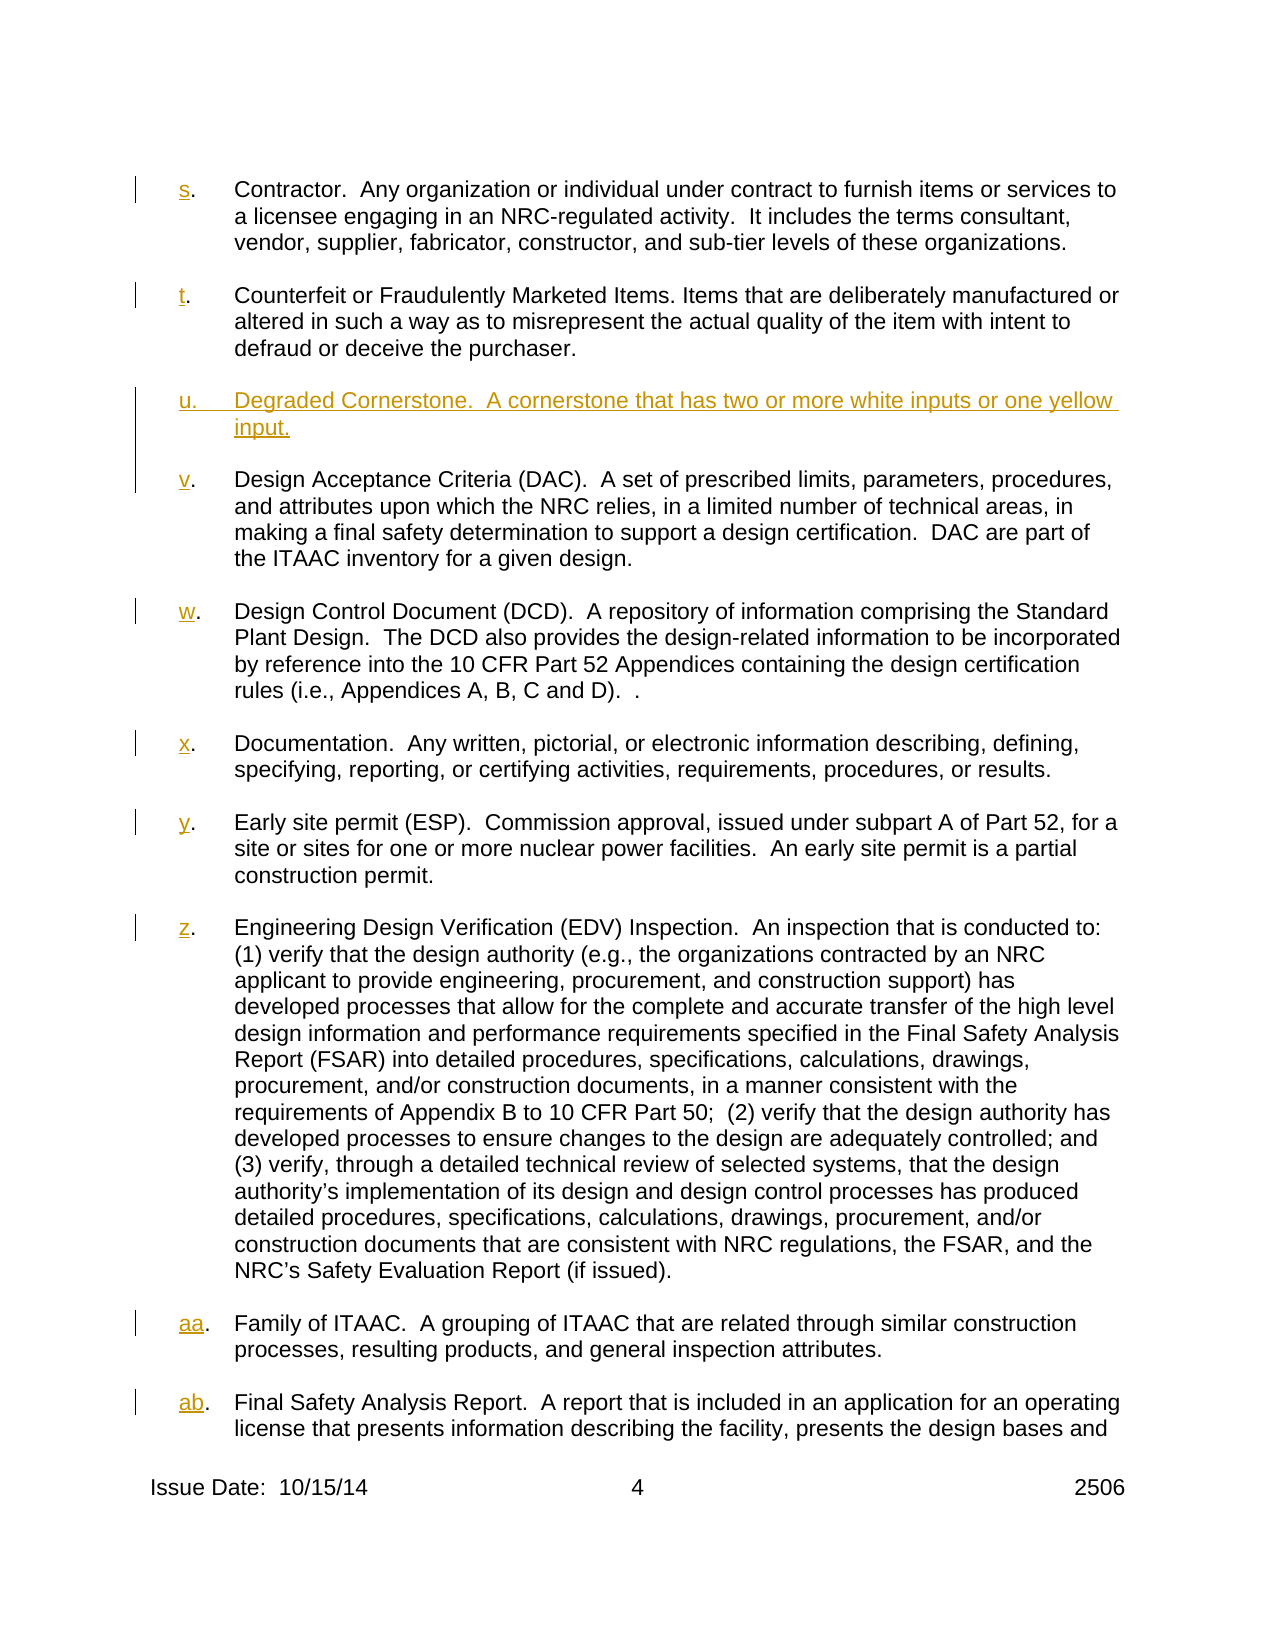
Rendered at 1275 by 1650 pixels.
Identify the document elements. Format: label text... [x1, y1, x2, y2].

text . Design Control Document (DCD). A repository of information comprising the Standard Plant Design. The DCD also provides the design-related information to be incorporated by reference into the 10 CFR Part 52 Appendices containing the design certification rules (i.e., Appendices A, B, C and D). . [178, 598, 1125, 703]
text . Family of ITAAC. A grouping of ITAAC that are related through similar construction processes, resulting products, and general inspection attributes. [178, 1309, 1125, 1362]
text . Contractor. Any organization or individual under contract to furnish items or services to a licensee engaging in an NRC-regulated activity. It includes the terms consultant, vendor, supplier, fabricator, constructor, and sub-tier levels of these organizations. [178, 176, 1125, 255]
text . Final Safety Analysis Report. A report that is included in an application for an operating license that presents information describing the facility, presents the design bases and [178, 1389, 1125, 1441]
text . Counterfeit or Fraudulently Marketed Items. Items that are deliberately manufactured or altered in such a way as to misrepresent the actual quality of the item with intent to defraud or deceive the purchaser. [178, 282, 1125, 361]
text . Design Acceptance Criteria (DAC). A set of prescribed limits, parameters, procedures, and attributes upon which the NRC relies, in a limited number of technical areas, in making a final safety determination to support a design certification. DAC are part of the ITAAC inventory for a given design. [178, 466, 1125, 572]
text . Documentation. Any written, pictorial, or electronic information describing, defining, specifying, reporting, or certifying activities, requirements, procedures, or results. [178, 730, 1125, 782]
text . Engineering Design Verification (EDV) Inspection. An inspection that is conducted to: (1) verify that the design authority (e.g., the organizations contracted by an NRC applicant to provide engineering, procurement, and construction support) has developed processes that allow for the complete and accurate transfer of the high level design information and performance requirements specified in the Final Safety Analysis Report (FSAR) into detailed procedures, specifications, calculations, drawings, procurement, and/or construction documents, in a manner consistent with the requirements of Appendix B to 10 CFR Part 50; (2) verify that the design authority has developed processes to ensure changes to the design are adequately controlled; and (3) verify, through a detailed technical review of selected systems, that the design authority’s implementation of its design and design control processes has produced detailed procedures, specifications, calculations, drawings, procurement, and/or construction documents that are consistent with NRC regulations, the FSAR, and the NRC’s Safety Evaluation Report (if issued). [178, 914, 1125, 1283]
text . Early site permit (ESP). Commission approval, issued under subpart A of Part 52, for a site or sites for one or more nuclear power facilities. An early site permit is a partial construction permit. [178, 809, 1125, 888]
